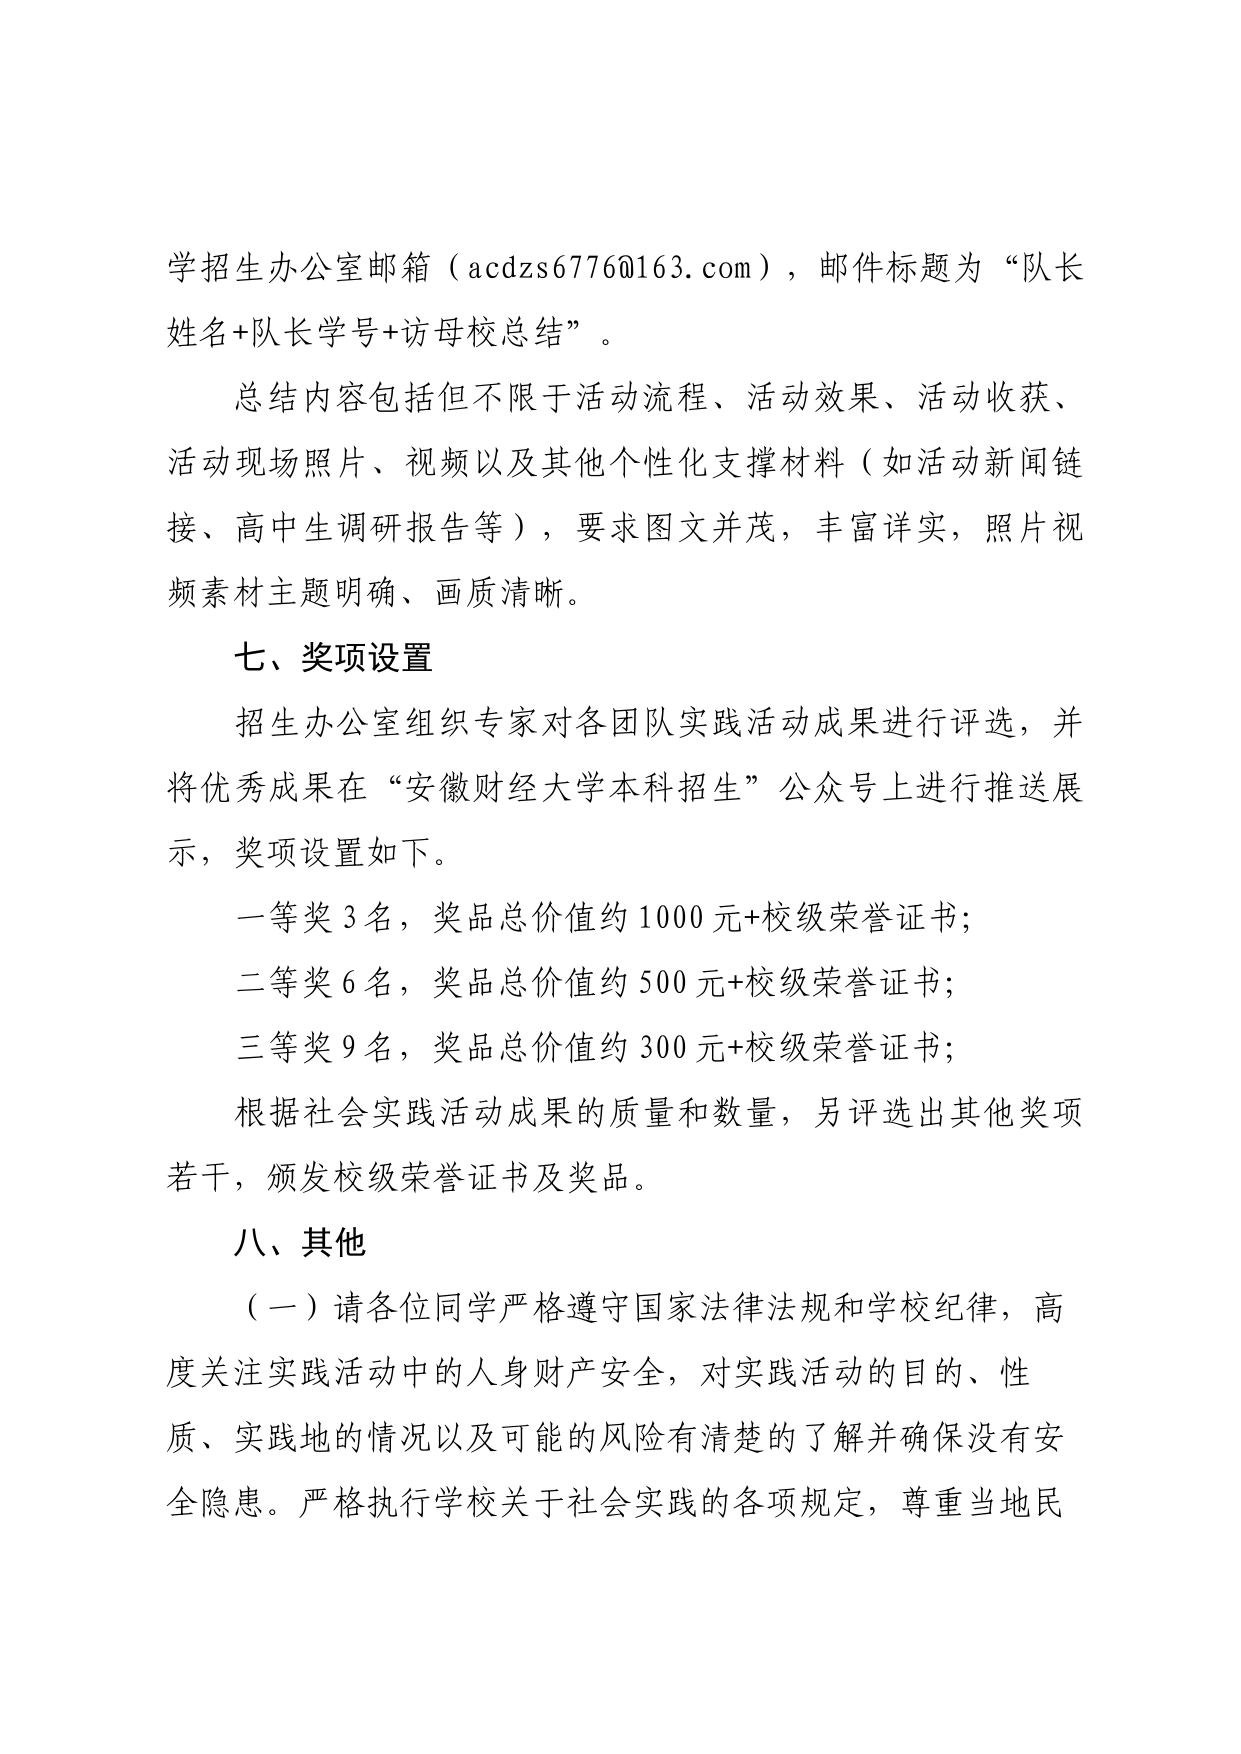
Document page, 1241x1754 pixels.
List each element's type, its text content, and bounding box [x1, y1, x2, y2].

text 根据社会实践活动成果的质量和数量，另评选出其他奖项若干，颁发校级荣誉证书及奖品。 [165, 1078, 1087, 1208]
text 总结内容包括但不限于活动流程、活动效果、活动收获、活动现场照片、视频以及其他个性化支撑材料（如活动新闻链接、高中生调研报告等），要求图文并茂，丰富详实，照片视频素材主题明确、画质清晰。 [165, 363, 1087, 623]
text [165, 233, 1087, 363]
list 奖项设置 [165, 623, 1087, 688]
text 三等奖9名，奖品总价值约300元+校级荣誉证书； [165, 1013, 1087, 1078]
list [165, 1273, 1087, 1533]
text 一等奖3名，奖品总价值约1000元+校级荣誉证书； [165, 883, 1087, 948]
text 二等奖6名，奖品总价值约500元+校级荣誉证书； [165, 948, 1087, 1013]
text 招生办公室组织专家对各团队实践活动成果进行评选，并将优秀成果在“安徽财经大学本科招生”公众号上进行推送展示，奖项设置如下。 [165, 688, 1087, 883]
list 其他 [165, 1208, 1087, 1273]
